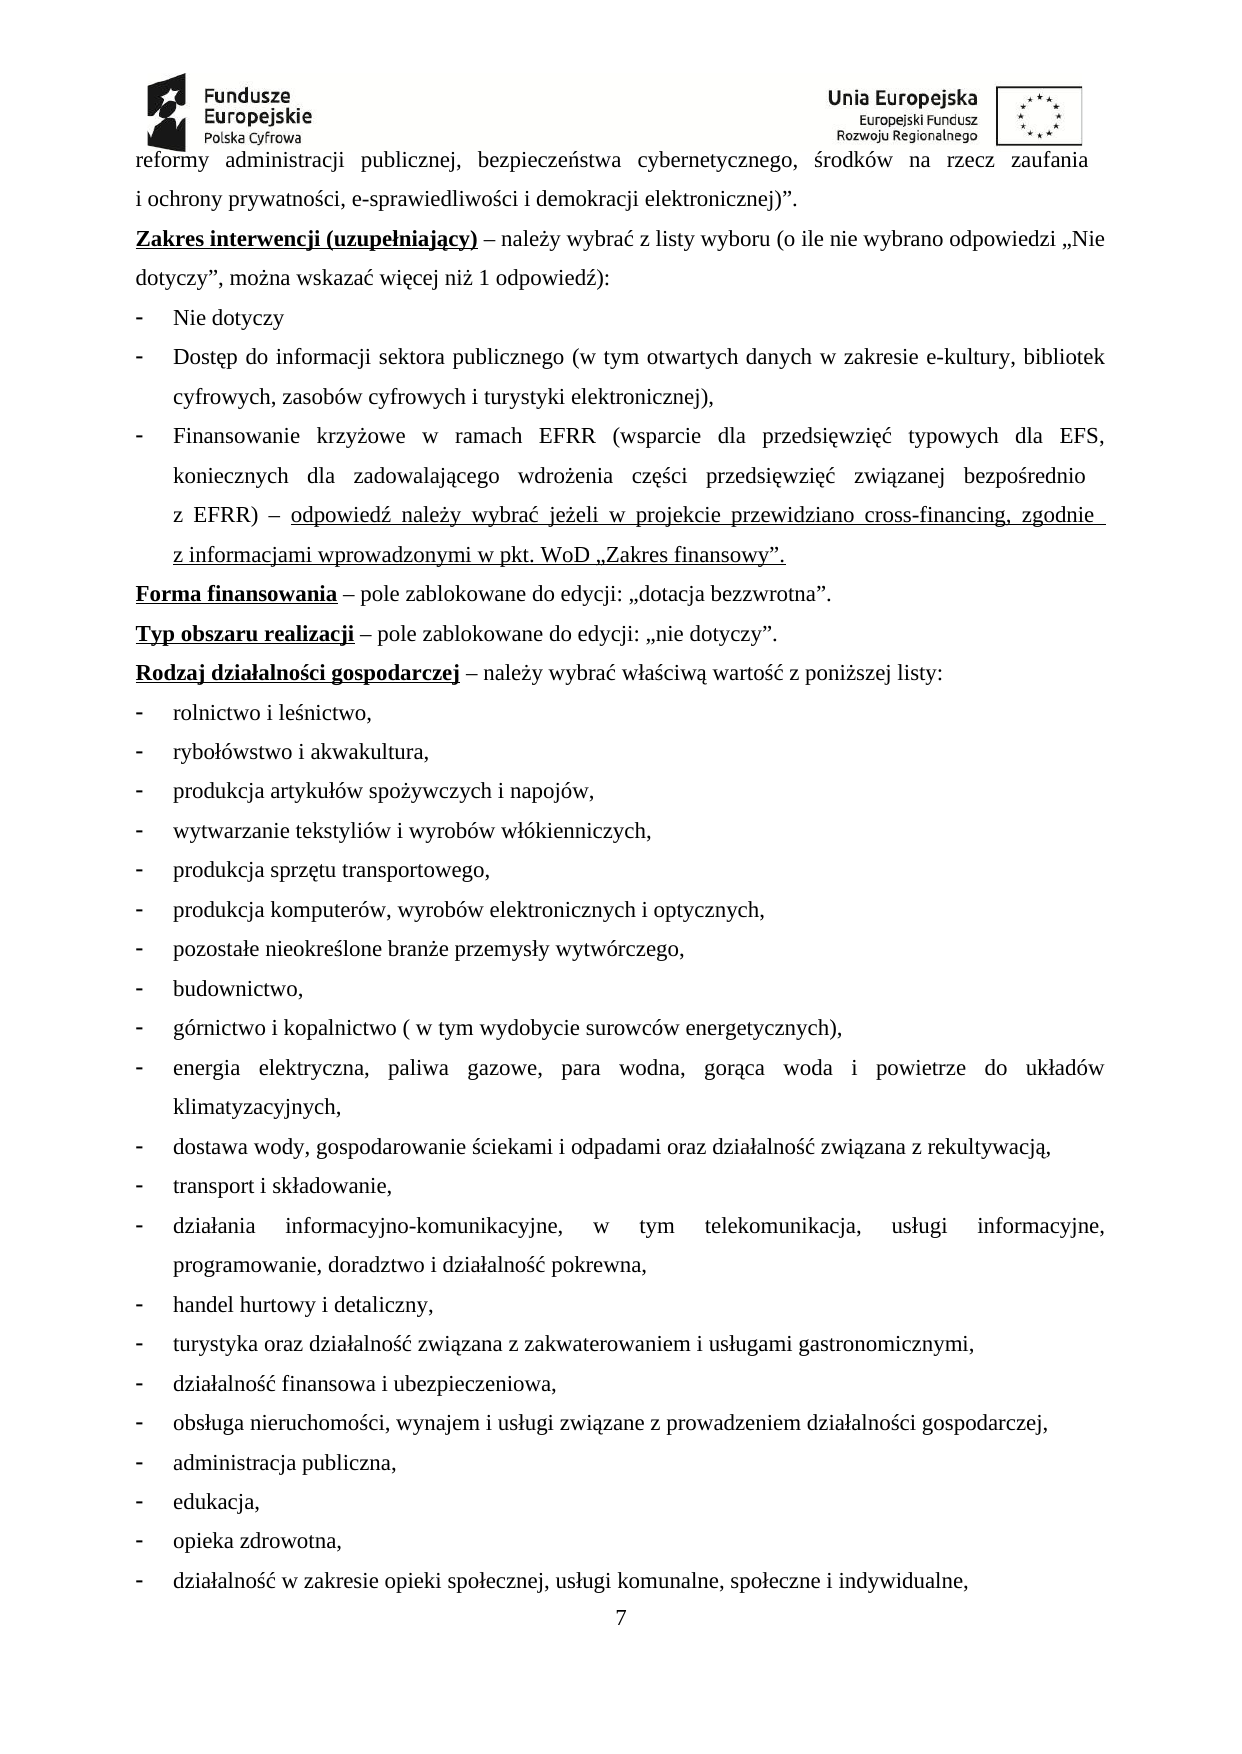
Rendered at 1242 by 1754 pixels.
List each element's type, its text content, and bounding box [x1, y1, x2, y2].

list górnictwo i kopalnictwo ( w tym wydobycie surowców energetycznych), [135, 1014, 1106, 1041]
list opieka zdrowotna, [135, 1528, 1106, 1554]
list transport i składowanie, [135, 1172, 1106, 1199]
list handel hurtowy i detaliczny, [135, 1291, 1106, 1317]
list rolnictwo i leśnictwo, [135, 698, 1106, 725]
list działalność w zakresie opieki społecznej, usługi komunalne, społeczne i indywidualne, [135, 1567, 1106, 1593]
text Forma finansowania – pole zablokowane do edycji: „dotacja bezzwrotna”. [135, 580, 1106, 606]
list produkcja komputerów, wyrobów elektronicznych i optycznych, [135, 896, 1106, 922]
list pozostałe nieokreślone branże przemysły wytwórczego, [135, 935, 1106, 962]
list działania informacyjno-komunikacyjne, w tym telekomunikacja, usługi informacyjne, programowanie, doradztwo i działalność pokrewna, [135, 1212, 1106, 1278]
list edukacja, [135, 1488, 1106, 1514]
list produkcja artykułów spożywczych i napojów, [135, 777, 1106, 804]
list budownictwo, [135, 975, 1106, 1001]
list Dostęp do informacji sektora publicznego (w tym otwartych danych w zakresie e-kultury, bibliotek cyfrowych, zasobów cyfrowych i turystyki elektronicznej), [135, 343, 1106, 409]
text Typ obszaru realizacji – pole zablokowane do edycji: „nie dotyczy”. [135, 619, 1106, 646]
list obsługa nieruchomości, wynajem i usługi związane z prowadzeniem działalności gospodarczej, [135, 1409, 1106, 1436]
list rybołówstwo i akwakultura, [135, 738, 1106, 764]
list wytwarzanie tekstyliów i wyrobów włókienniczych, [135, 817, 1106, 843]
list Finansowanie krzyżowe w ramach EFRR (wsparcie dla przedsięwzięć typowych dla EFS, koniecznych dla zadowalającego wdrożenia części przedsięwzięć związanej bezpośrednio z EFRR) – odpowiedź należy wybrać jeżeli w projekcie przewidziano cross-financing, zgodnie z informacjami wprowadzonymi w pkt. WoD „Zakres finansowy”. [135, 422, 1106, 567]
list energia elektryczna, paliwa gazowe, para wodna, gorąca woda i powietrze do układów klimatyzacyjnych, [135, 1054, 1106, 1120]
text Rodzaj działalności gospodarczej – należy wybrać właściwą wartość z poniższej listy: [135, 659, 1106, 685]
text Zakres interwencji (uzupełniający) – należy wybrać z listy wyboru (o ile nie wybrano odpowiedzi „Nie dotyczy”, można wskazać więcej niż 1 odpowiedź): [135, 225, 1106, 291]
list administracja publiczna, [135, 1449, 1106, 1475]
list turystyka oraz działalność związana z zakwaterowaniem i usługami gastronomicznymi, [135, 1330, 1106, 1357]
picture [147, 73, 1083, 146]
list produkcja sprzętu transportowego, [135, 856, 1106, 883]
list Nie dotyczy [135, 304, 1106, 330]
list dostawa wody, gospodarowanie ściekami i odpadami oraz działalność związana z rekultywacją, [135, 1133, 1106, 1159]
list działalność finansowa i ubezpieczeniowa, [135, 1370, 1106, 1396]
